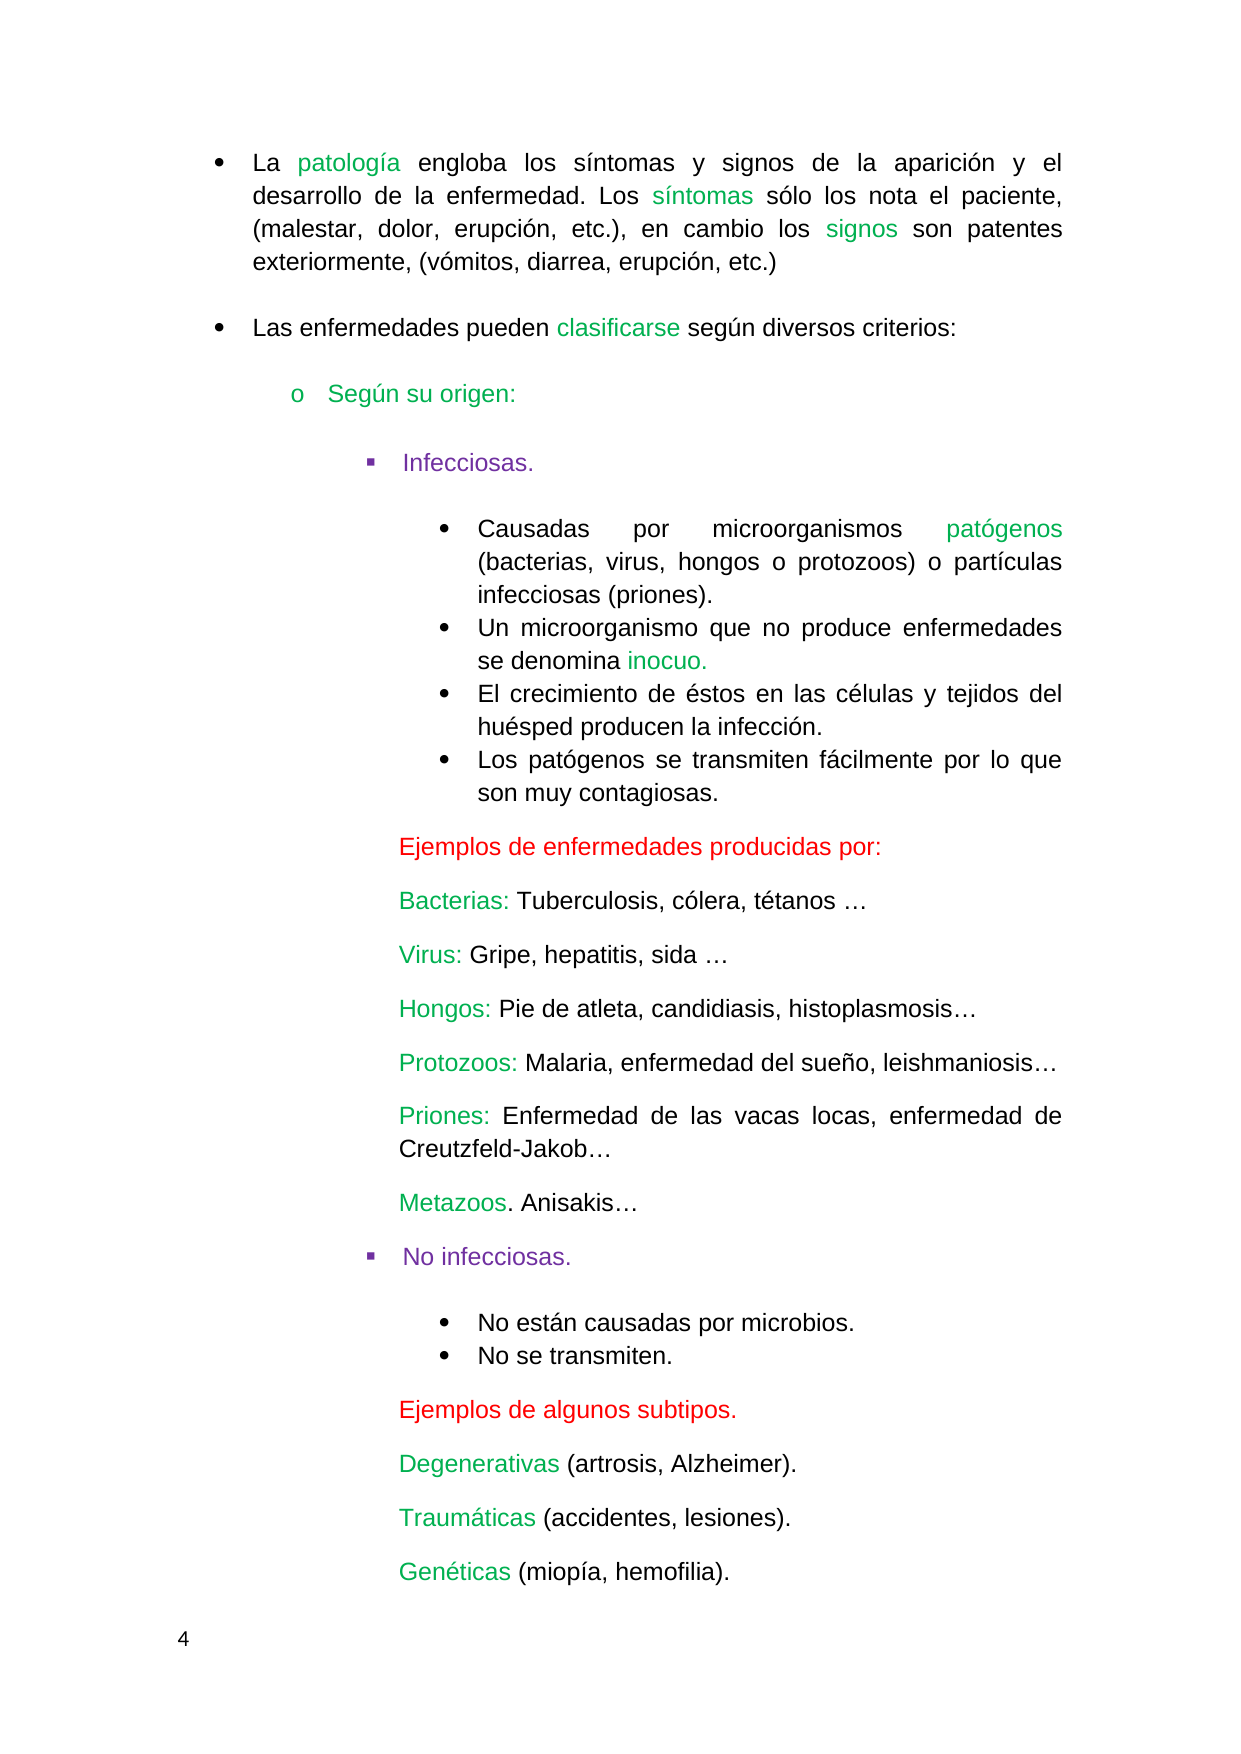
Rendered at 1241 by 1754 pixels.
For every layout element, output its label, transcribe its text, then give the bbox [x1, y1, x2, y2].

list No se transmiten. [440, 1341, 1063, 1370]
text Hongos: Pie de atleta, candidiasis, histoplasmosis… [326, 994, 1063, 1022]
list La patología engloba los síntomas y signos de la aparición y el desarrollo de la enfermedad. Los síntomas sólo los nota el paciente, (malestar, dolor, erupción, etc.), en cambio los signos son patentes exteriormente, (vómitos, diarrea, erupción, etc.) [215, 148, 1063, 276]
list Los patógenos se transmiten fácilmente por lo que son muy contagiosas. [440, 745, 1063, 807]
list No están causadas por microbios. [440, 1308, 1063, 1337]
text Protozoos: Malaria, enfermedad del sueño, leishmaniosis… [326, 1047, 1063, 1076]
list Un microorganismo que no produce enfermedades se denomina inocuo. [440, 613, 1063, 675]
text Genéticas (miopía, hemofilia). [398, 1557, 1063, 1586]
text Metazoos. Anisakis… [398, 1188, 1063, 1217]
text Priones: Enfermedad de las vacas locas, enfermedad de Creutzfeld-Jakob… [398, 1101, 1063, 1163]
list Causadas por microorganismos patógenos (bacterias, virus, hongos o protozoos) o partículas infecciosas (priones). [440, 514, 1063, 608]
text Ejemplos de algunos subtipos. [398, 1395, 1063, 1424]
text Virus: Gripe, hepatitis, sida … [326, 940, 1063, 968]
list Según su origen: [290, 379, 1063, 410]
list No infecciosas. [365, 1242, 1063, 1271]
list El crecimiento de éstos en las células y tejidos del huésped producen la infección. [440, 679, 1063, 741]
list Las enfermedades pueden clasificarse según diversos criterios: [215, 313, 1063, 342]
list Infecciosas. [365, 447, 1063, 476]
text Ejemplos de enfermedades producidas por: [326, 832, 1063, 861]
text Degenerativas (artrosis, Alzheimer). [398, 1449, 1063, 1478]
text Bacterias: Tuberculosis, cólera, tétanos … [326, 886, 1063, 915]
text Traumáticas (accidentes, lesiones). [398, 1503, 1063, 1532]
